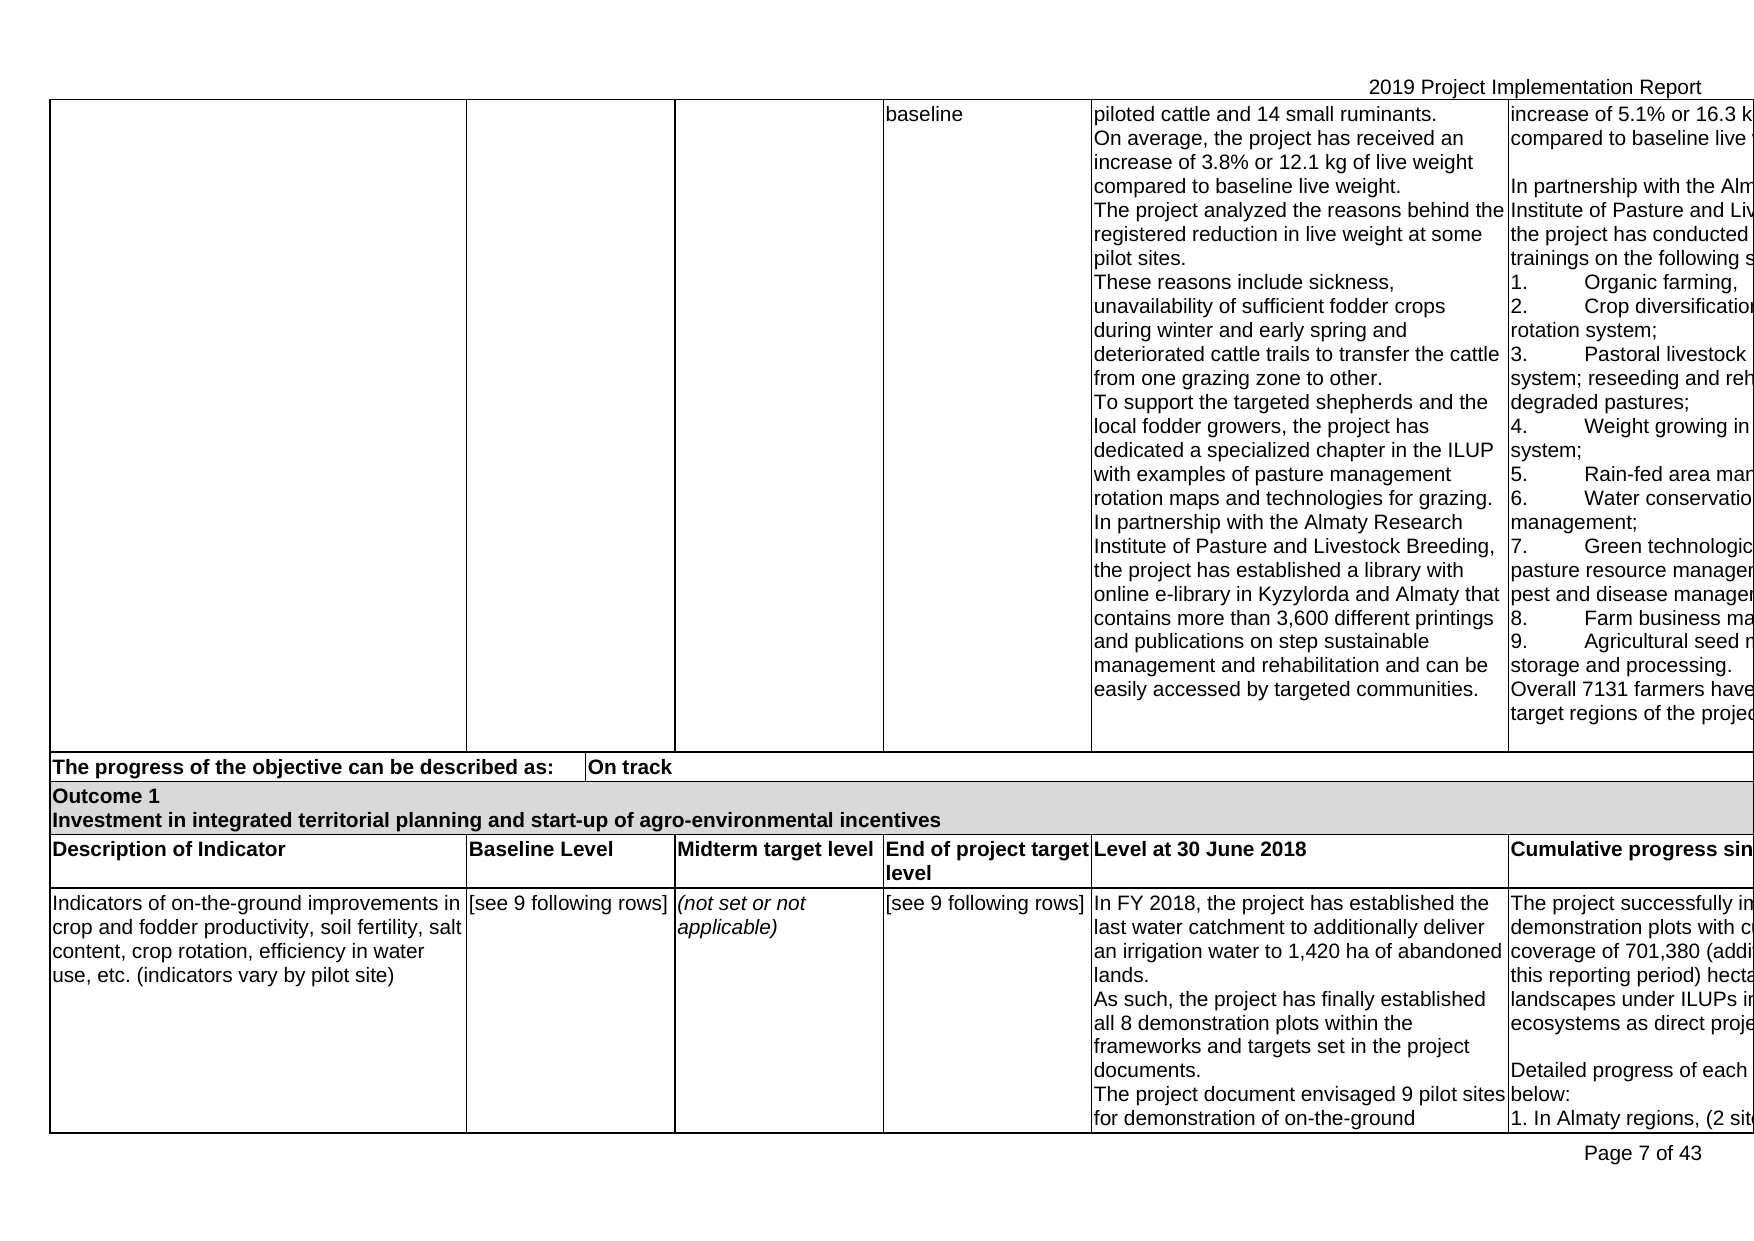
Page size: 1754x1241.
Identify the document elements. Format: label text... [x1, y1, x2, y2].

table_cell On track [586, 753, 1753, 781]
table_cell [884, 100, 1091, 751]
table_cell Cumulative progress since project start [1509, 835, 1753, 887]
table_cell Baseline Level [467, 835, 674, 887]
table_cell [676, 100, 883, 751]
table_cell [1509, 889, 1753, 1132]
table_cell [51, 889, 466, 1132]
table_cell Level at 30 June 2018 [1092, 835, 1508, 887]
table_cell Outcome 1 Investment in integrated territorial planning and start-up of agro-environmental incentives [51, 782, 1753, 834]
table_cell Midterm target level [676, 835, 883, 887]
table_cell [884, 889, 1091, 1132]
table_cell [1092, 100, 1508, 751]
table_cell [467, 100, 674, 751]
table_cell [676, 889, 883, 1132]
table_cell The progress of the objective can be described as: [51, 753, 585, 781]
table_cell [51, 100, 466, 751]
table_cell End of project target level [884, 835, 1091, 887]
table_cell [467, 889, 674, 1132]
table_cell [1509, 100, 1753, 751]
table_cell Description of Indicator [51, 835, 466, 887]
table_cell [1092, 889, 1508, 1132]
